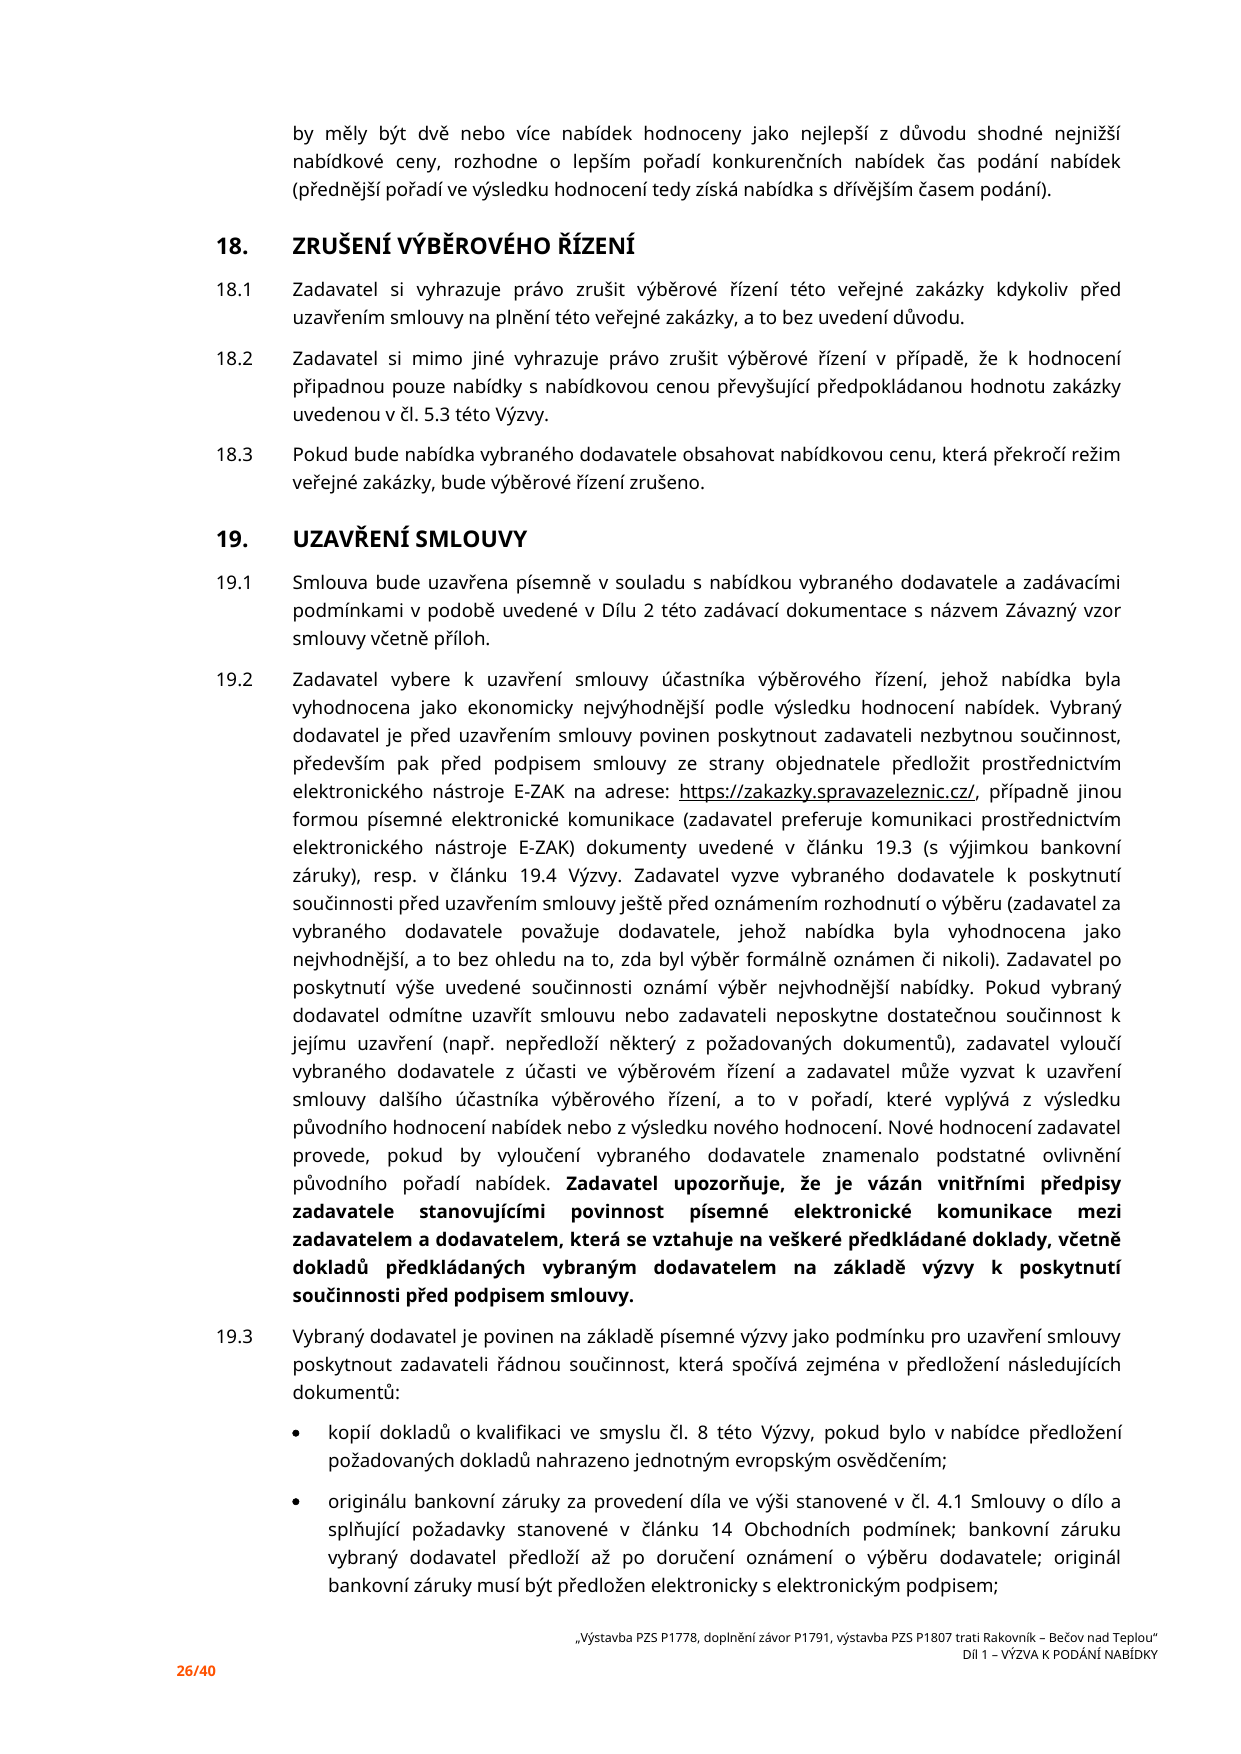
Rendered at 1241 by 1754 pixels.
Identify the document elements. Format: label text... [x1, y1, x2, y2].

text kopií dokladů o kvalifikaci ve smyslu čl. 8 této Výzvy, pokud bylo v nabídce předložení požadovaných dokladů nahrazeno jednotným evropským osvědčením; [292, 1420, 1122, 1473]
text Smlouva bude uzavřena písemně v souladu s nabídkou vybraného dodavatele a zadávacími podmínkami v podobě uvedené v Dílu 2 této zadávací dokumentace s názvem Závazný vzor smlouvy včetně příloh. [216, 569, 1122, 651]
text Zadavatel si mimo jiné vyhrazuje právo zrušit výběrové řízení v případě, že k hodnocení připadnou pouze nabídky s nabídkovou cenou převyšující předpokládanou hodnotu zakázky uvedenou v čl. 5.3 této Výzvy. [216, 345, 1122, 427]
text Pokud bude nabídka vybraného dodavatele obsahovat nabídkovou cenu, která překročí režim veřejné zakázky, bude výběrové řízení zrušeno. [216, 442, 1122, 495]
text Vybraný dodavatel je povinen na základě písemné výzvy jako podmínku pro uzavření smlouvy poskytnout zadavateli řádnou součinnost, která spočívá zejména v předložení následujících dokumentů: [216, 1323, 1122, 1405]
text Zadavatel vybere k uzavření smlouvy účastníka výběrového řízení, jehož nabídka byla vyhodnocena jako ekonomicky nejvýhodnější podle výsledku hodnocení nabídek. Vybraný dodavatel je před uzavřením smlouvy povinen poskytnout zadavateli nezbytnou součinnost, především pak před podpisem smlouvy ze strany objednatele předložit prostřednictvím elektronického nástroje E-ZAK na adrese: https://zakazky.spravazeleznic.cz/, případně jinou formou písemné elektronické komunikace (zadavatel preferuje komunikaci prostřednictvím elektronického nástroje E-ZAK) dokumenty uvedené v článku 19.3 (s výjimkou bankovní záruky), resp. v článku 19.4 Výzvy. Zadavatel vyzve vybraného dodavatele k poskytnutí součinnosti před uzavřením smlouvy ještě před oznámením rozhodnutí o výběru (zadavatel za vybraného dodavatele považuje dodavatele, jehož nabídka byla vyhodnocena jako nejvhodnější, a to bez ohledu na to, zda byl výběr formálně oznámen či nikoli). Zadavatel po poskytnutí výše uvedené součinnosti oznámí výběr nejvhodnější nabídky. Pokud vybraný dodavatel odmítne uzavřít smlouvu nebo zadavateli neposkytne dostatečnou součinnost k jejímu uzavření (např. nepředloží některý z požadovaných dokumentů), zadavatel vyloučí vybraného dodavatele z účasti ve výběrovém řízení a zadavatel může vyzvat k uzavření smlouvy dalšího účastníka výběrového řízení, a to v pořadí, které vyplývá z výsledku původního hodnocení nabídek nebo z výsledku nového hodnocení. Nové hodnocení zadavatel provede, pokud by vyloučení vybraného dodavatele znamenalo podstatné ovlivnění původního pořadí nabídek. Zadavatel upozorňuje, že je vázán vnitřními předpisy zadavatele stanovujícími povinnost písemné elektronické komunikace mezi zadavatelem a dodavatelem, která se vztahuje na veškeré předkládané doklady, včetně dokladů předkládaných vybraným dodavatelem na základě výzvy k poskytnutí součinnosti před podpisem smlouvy. [216, 666, 1122, 1308]
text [216, 121, 1122, 202]
text UZAVŘENÍ SMLOUVY [216, 523, 1122, 554]
text ZRUŠENÍ VÝBĚROVÉHO ŘÍZENÍ [216, 230, 1122, 261]
text Zadavatel si vyhrazuje právo zrušit výběrové řízení této veřejné zakázky kdykoliv před uzavřením smlouvy na plnění této veřejné zakázky, a to bez uvedení důvodu. [216, 277, 1122, 330]
text originálu bankovní záruky za provedení díla ve výši stanovené v čl. 4.1 Smlouvy o dílo a splňující požadavky stanovené v článku 14 Obchodních podmínek; bankovní záruku vybraný dodavatel předloží až po doručení oznámení o výběru dodavatele; originál bankovní záruky musí být předložen elektronicky s elektronickým podpisem; [292, 1488, 1122, 1598]
